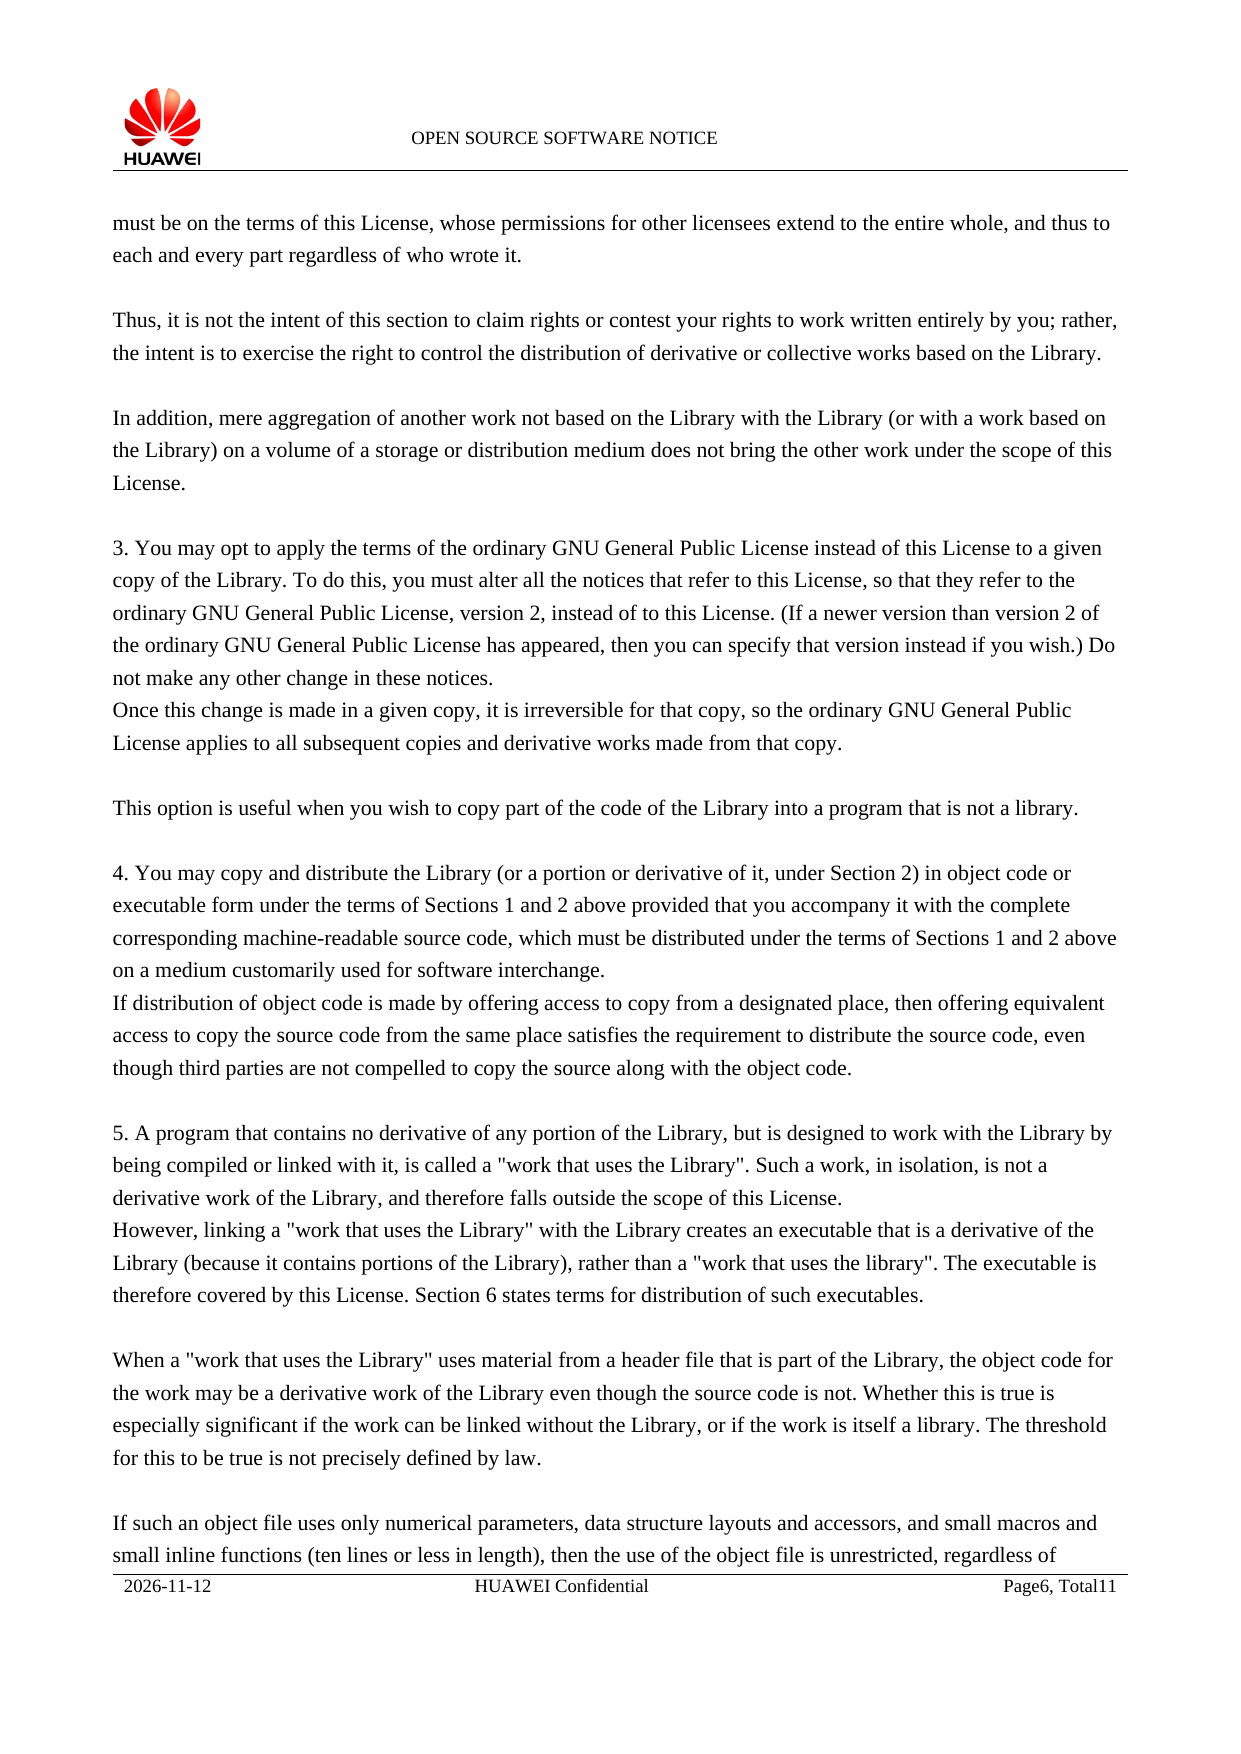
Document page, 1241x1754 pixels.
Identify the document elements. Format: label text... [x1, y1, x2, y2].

picture [124, 88, 201, 165]
